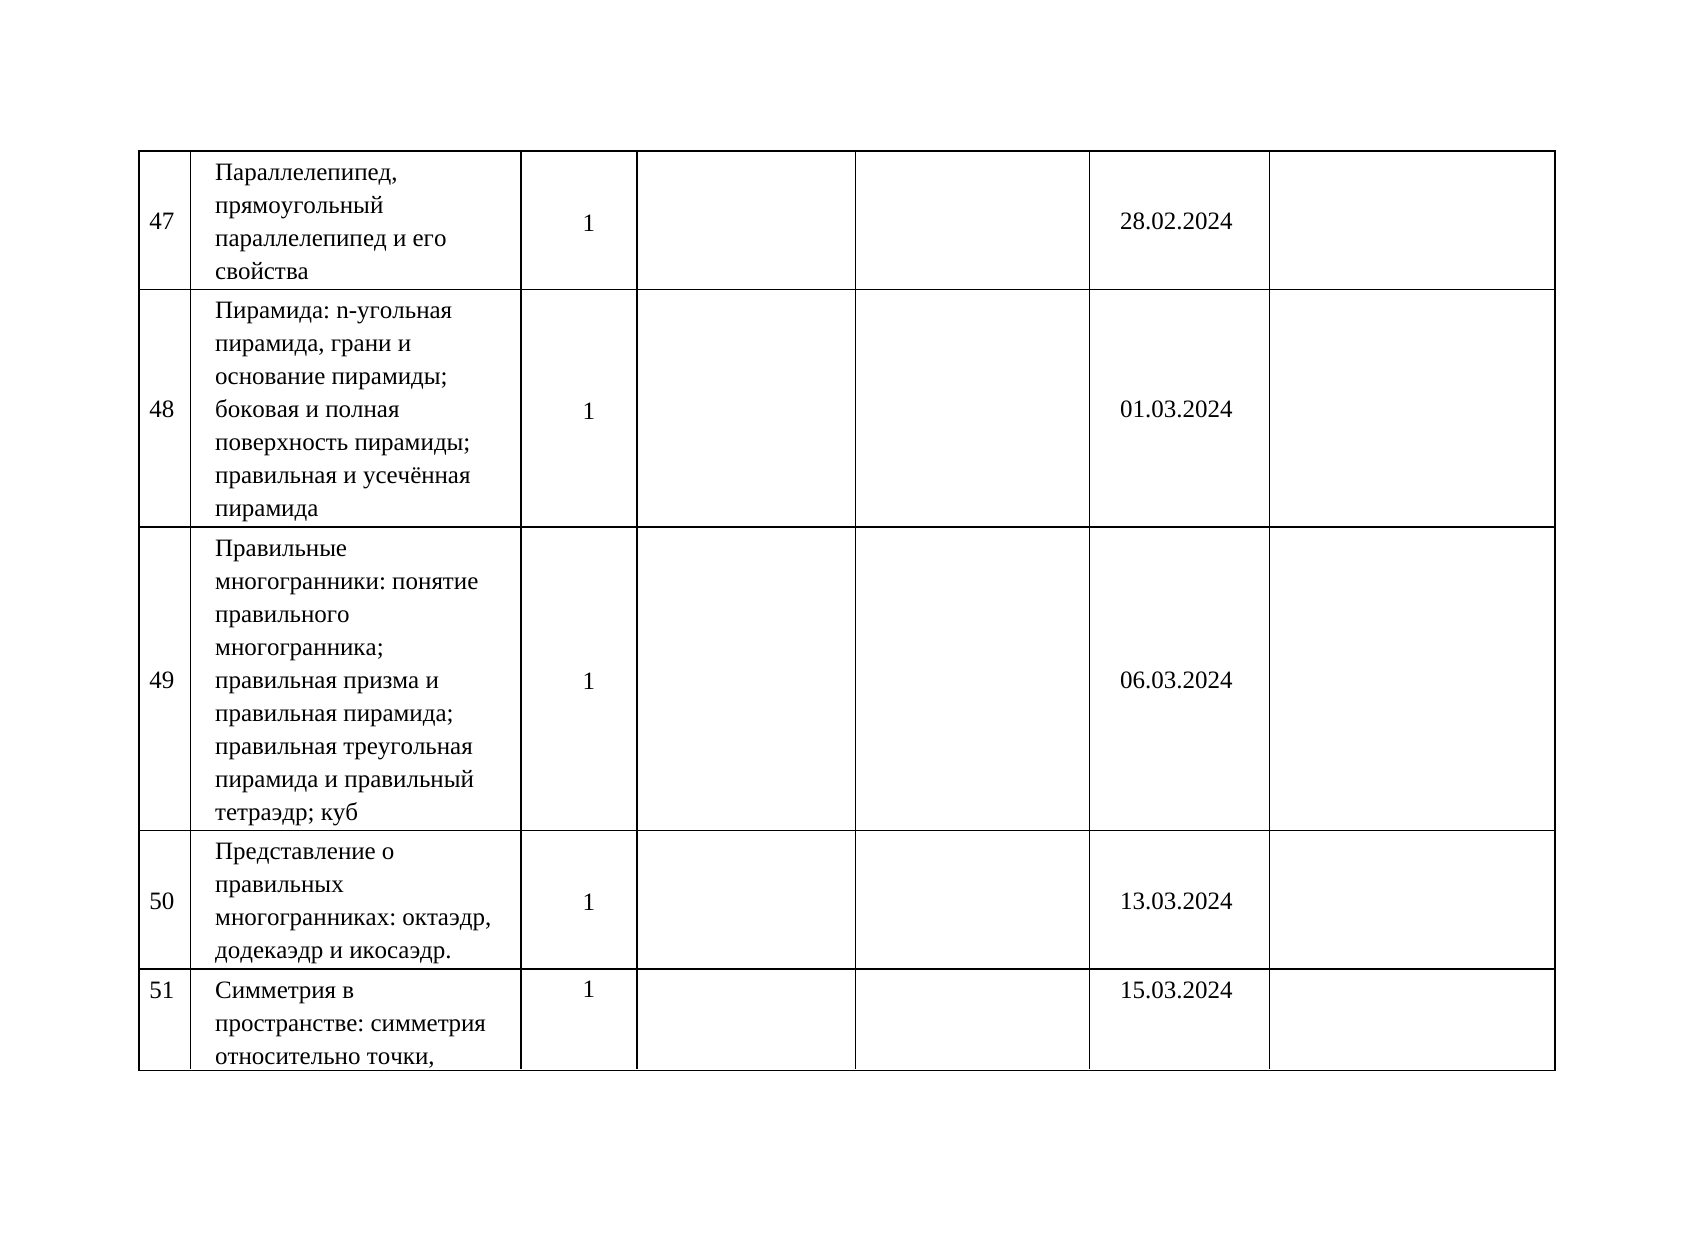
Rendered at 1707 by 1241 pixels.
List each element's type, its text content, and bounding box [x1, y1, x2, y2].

table_cell 47 [140, 152, 190, 288]
table_cell [856, 970, 1089, 1069]
table_cell 15.03.2024 [1090, 970, 1269, 1069]
table_cell 49 [140, 528, 190, 829]
table_cell [1270, 528, 1554, 829]
table_cell [638, 970, 855, 1069]
table_cell 1 [522, 970, 636, 1069]
table_cell [856, 290, 1089, 526]
table_cell 51 [140, 970, 190, 1069]
table_cell 1 [522, 831, 636, 968]
table_cell [1270, 152, 1554, 288]
table_cell [856, 528, 1089, 829]
table_cell Правильные многогранники: понятие правильного многогранника; правильная призма и правильная пирамида; правильная треугольная пирамида и правильный тетраэдр; куб [191, 528, 520, 829]
table_cell 13.03.2024 [1090, 831, 1269, 968]
table_cell [638, 528, 855, 829]
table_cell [191, 970, 520, 1069]
table_cell 1 [522, 290, 636, 526]
table_cell 48 [140, 290, 190, 526]
table_cell Параллелепипед, прямоугольный параллелепипед и его свойства [191, 152, 520, 288]
table_cell 28.02.2024 [1090, 152, 1269, 288]
table_cell Представление о правильных многогранниках: октаэдр, додекаэдр и икосаэдр. [191, 831, 520, 968]
table_cell [1270, 290, 1554, 526]
table_cell [638, 831, 855, 968]
table_cell [856, 831, 1089, 968]
table_cell 50 [140, 831, 190, 968]
table_cell [1270, 831, 1554, 968]
table_cell 1 [522, 528, 636, 829]
table_cell [1270, 970, 1554, 1069]
table_cell [638, 290, 855, 526]
table_cell [638, 152, 855, 288]
table_cell 01.03.2024 [1090, 290, 1269, 526]
table_cell 1 [522, 152, 636, 288]
table_cell 06.03.2024 [1090, 528, 1269, 829]
table_cell [856, 152, 1089, 288]
table_cell Пирамида: n-угольная пирамида, грани и основание пирамиды; боковая и полная поверхность пирамиды; правильная и усечённая пирамида [191, 290, 520, 526]
